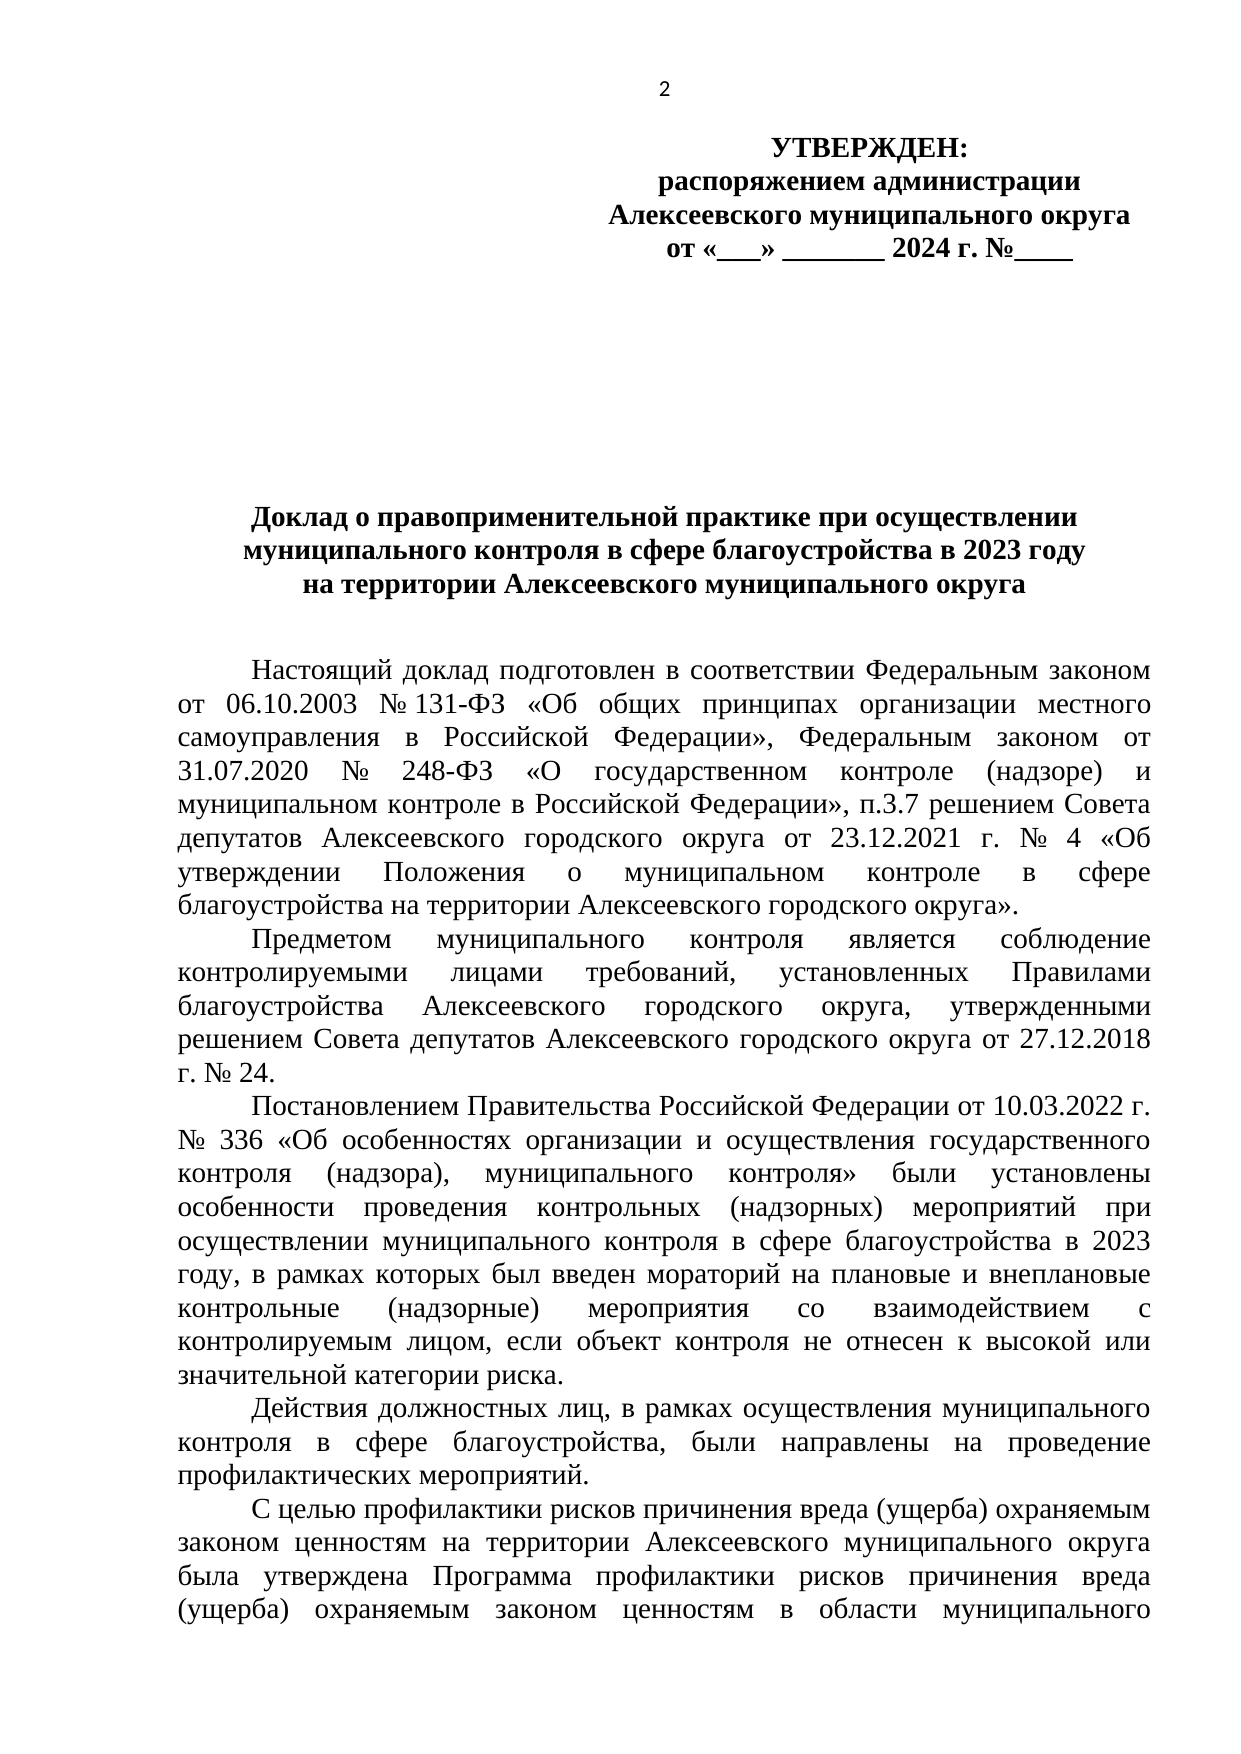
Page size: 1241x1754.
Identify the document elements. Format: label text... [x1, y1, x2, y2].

text Постановлением Правительства Российской Федерации от 10.03.2022 г. № 336 «Об особенностях организации и осуществления государственного контроля (надзора), муниципального контроля» были установлены особенности проведения контрольных (надзорных) мероприятий при осуществлении муниципального контроля в сфере благоустройства в 2023 году, в рамках которых был введен мораторий на плановые и внеплановые контрольные (надзорные) мероприятия со взаимодействием с контролируемым лицом, если объект контроля не отнесен к высокой или значительной категории риска. [177, 1088, 1152, 1390]
text Действия должностных лиц, в рамках осуществления муниципального контроля в сфере благоустройства, были направлены на проведение профилактических мероприятий. [177, 1390, 1152, 1491]
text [177, 1491, 1152, 1625]
table_header УТВЕРЖДЕН: распоряжением администрации Алексеевского муниципального округа от «___» _______ 2024 г. №____ [576, 130, 1163, 297]
text Настоящий доклад подготовлен в соответствии Федеральным законом от 06.10.2003 № 131-ФЗ «Об общих принципах организации местного самоуправления в Российской Федерации», Федеральным законом от 31.07.2020 № 248-ФЗ «О государственном контроле (надзоре) и муниципальном контроле в Российской Федерации», п.3.7 решением Совета депутатов Алексеевского городского округа от 23.12.2021 г. № 4 «Об утверждении Положения о муниципальном контроле в сфере благоустройства на территории Алексеевского городского округа». [177, 652, 1152, 921]
text муниципального контроля в сфере благоустройства в 2023 году [177, 532, 1152, 566]
text Доклад о правоприменительной практике при осуществлении [177, 499, 1152, 532]
text на территории Алексеевского муниципального округа [177, 566, 1152, 599]
text Предметом муниципального контроля является соблюдение контролируемыми лицами требований, установленных Правилами благоустройства Алексеевского городского округа, утвержденными решением Совета депутатов Алексеевского городского округа от 27.12.2018 г. № 24. [177, 921, 1152, 1088]
